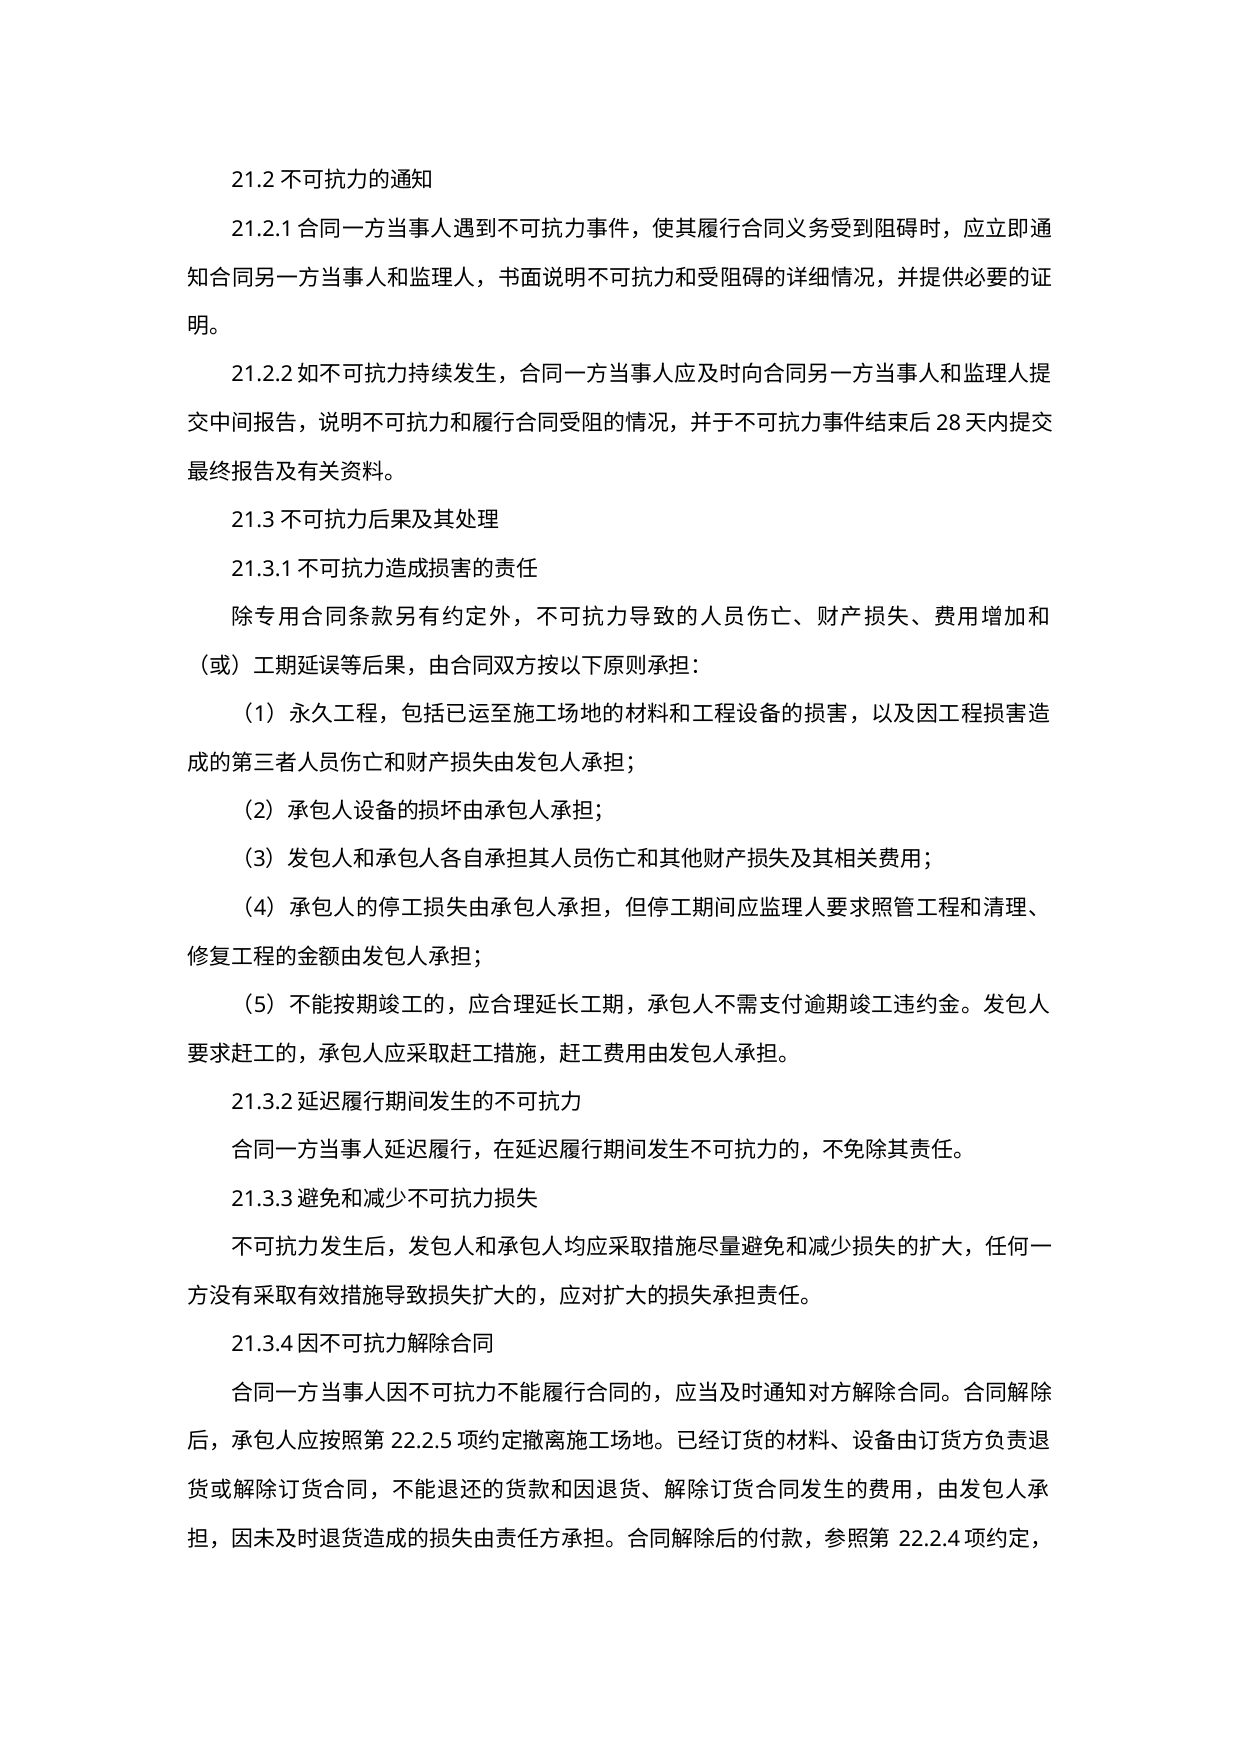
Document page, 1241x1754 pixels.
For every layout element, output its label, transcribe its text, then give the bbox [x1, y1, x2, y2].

text （3）发包人和承包人各自承担其人员伤亡和其他财产损失及其相关费用； [187, 841, 1053, 874]
text 21.2.1合同一方当事人遇到不可抗力事件，使其履行合同义务受到阻碍时，应立即通知合同另一方当事人和监理人，书面说明不可抗力和受阻碍的详细情况，并提供必要的证明。 [187, 210, 1053, 340]
text （5）不能按期竣工的，应合理延长工期，承包人不需支付逾期竣工违约金。发包人要求赶工的，承包人应采取赶工措施，赶工费用由发包人承担。 [187, 987, 1053, 1068]
text （4）承包人的停工损失由承包人承担，但停工期间应监理人要求照管工程和清理、修复工程的金额由发包人承担； [187, 889, 1053, 971]
text （2）承包人设备的损坏由承包人承担； [187, 793, 1053, 825]
text 21.3.2延迟履行期间发生的不可抗力 [187, 1084, 1053, 1116]
text 21.2.2如不可抗力持续发生，合同一方当事人应及时向合同另一方当事人和监理人提交中间报告，说明不可抗力和履行合同受阻的情况，并于不可抗力事件结束后28天内提交最终报告及有关资料。 [187, 356, 1053, 486]
text 21.3.3避免和减少不可抗力损失 [187, 1180, 1053, 1213]
text 除专用合同条款另有约定外，不可抗力导致的人员伤亡、财产损失、费用增加和（或）工期延误等后果，由合同双方按以下原则承担： [187, 599, 1053, 680]
text （1）永久工程，包括已运至施工场地的材料和工程设备的损害，以及因工程损害造成的第三者人员伤亡和财产损失由发包人承担； [187, 696, 1053, 777]
text 21.3.4因不可抗力解除合同 [187, 1326, 1053, 1358]
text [187, 1374, 1053, 1553]
text 不可抗力发生后，发包人和承包人均应采取措施尽量避免和减少损失的扩大，任何一方没有采取有效措施导致损失扩大的，应对扩大的损失承担责任。 [187, 1229, 1053, 1310]
text 21.3 不可抗力后果及其处理 [187, 502, 1053, 534]
text 21.2 不可抗力的通知 [187, 162, 1053, 194]
text 合同一方当事人延迟履行，在延迟履行期间发生不可抗力的，不免除其责任。 [187, 1132, 1053, 1164]
text 21.3.1不可抗力造成损害的责任 [187, 550, 1053, 583]
